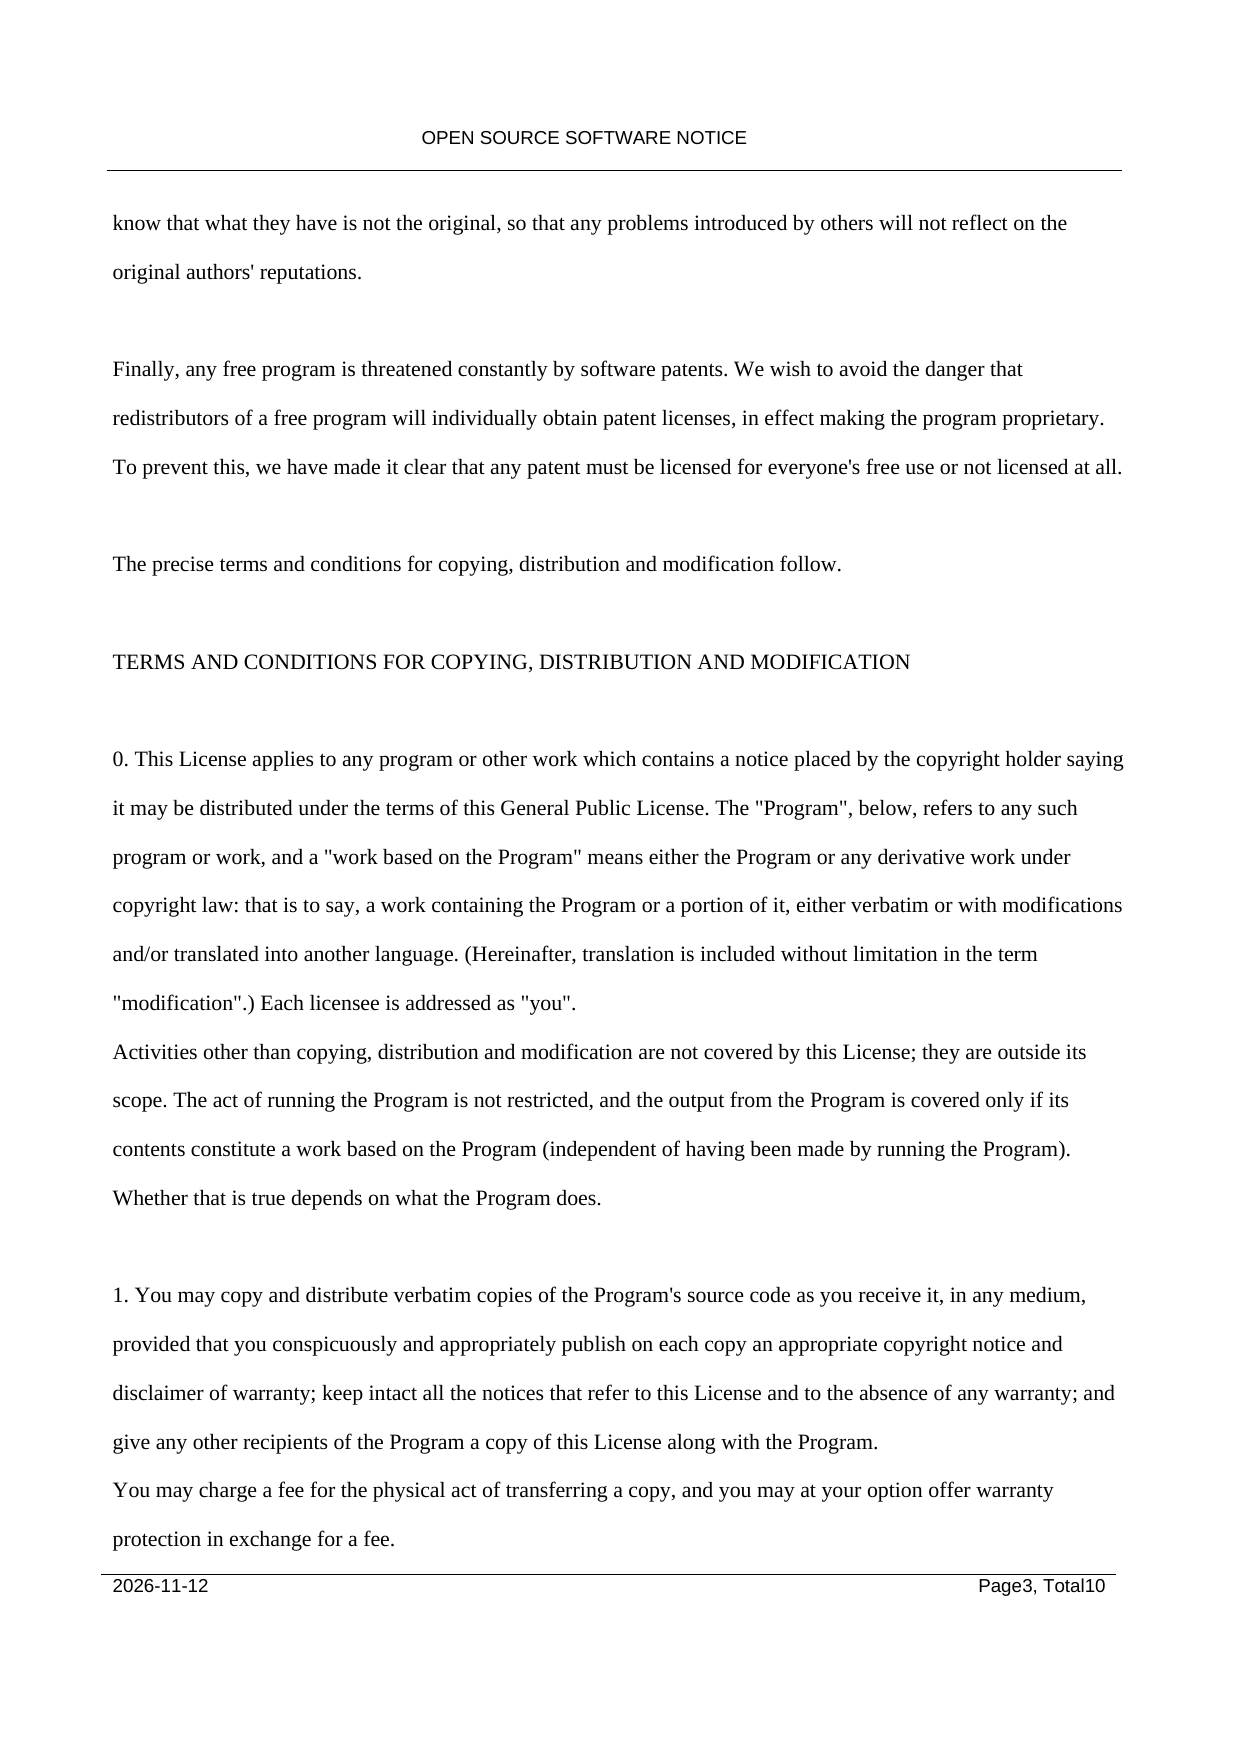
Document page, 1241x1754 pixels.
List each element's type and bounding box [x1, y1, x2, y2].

text [112, 206, 1128, 1555]
